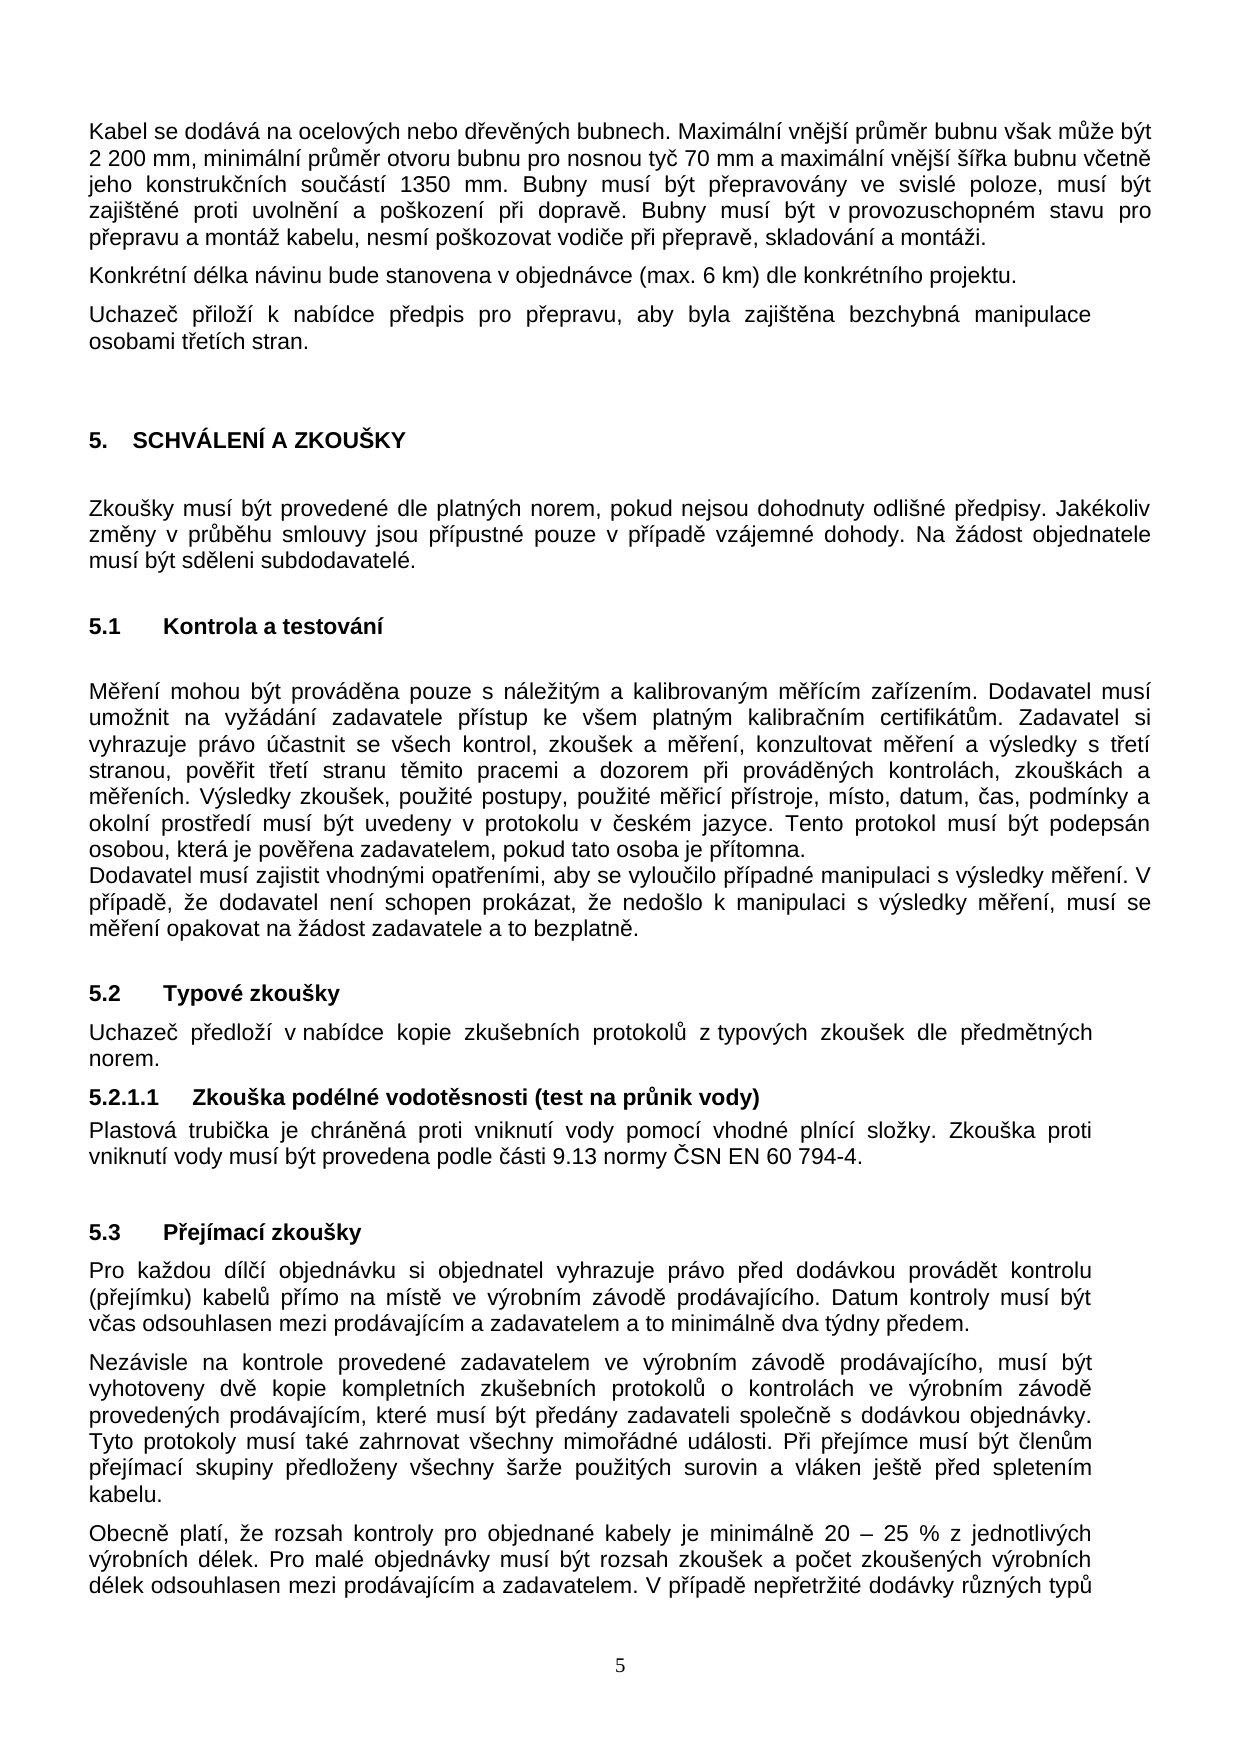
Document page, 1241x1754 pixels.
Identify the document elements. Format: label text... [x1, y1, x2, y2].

text Konkrétní délka návinu bude stanovena v objednávce (max. 6 km) dle konkrétního projektu. [89, 262, 1092, 289]
text Uchazeč přiloží k nabídce předpis pro přepravu, aby byla zajištěna bezchybná manipulace osobami třetích stran. [89, 301, 1092, 354]
subtitle Typové zkoušky [89, 980, 1152, 1007]
text Pro každou dílčí objednávku si objednatel vyhrazuje právo před dodávkou provádět kontrolu (přejímku) kabelů přímo na místě ve výrobním závodě prodávajícího. Datum kontroly musí být včas odsouhlasen mezi prodávajícím a zadavatelem a to minimálně dva týdny předem. [89, 1257, 1092, 1336]
text Uchazeč předloží v nabídce kopie zkušebních protokolů z typových zkoušek dle předmětných norem. [89, 1019, 1092, 1072]
subtitle Přejímací zkoušky [89, 1218, 1152, 1245]
subtitle Zkouška podélné vodotěsnosti (test na průnik vody) [89, 1084, 1152, 1111]
text Dodavatel musí zajistit vhodnými opatřeními, aby se vyloučilo případné manipulaci s výsledky měření. V případě, že dodavatel není schopen prokázat, že nedošlo k manipulaci s výsledky měření, musí se měření opakovat na žádost zadavatele a to bezplatně. [89, 862, 1152, 941]
text Kabel se dodává na ocelových nebo dřevěných bubnech. Maximální vnější průměr bubnu však může být 2 200 mm, minimální průměr otvoru bubnu pro nosnou tyč 70 mm a maximální vnější šířka bubnu včetně jeho konstrukčních součástí 1350 mm. Bubny musí být přepravovány ve svislé poloze, musí být zajištěné proti uvolnění a poškození při dopravě. Bubny musí být v provozuschopném stavu pro přepravu a montáž kabelu, nesmí poškozovat vodiče při přepravě, skladování a montáži. [89, 118, 1152, 250]
text Měření mohou být prováděna pouze s náležitým a kalibrovaným měřícím zařízením. Dodavatel musí umožnit na vyžádání zadavatele přístup ke všem platným kalibračním certifikátům. Zadavatel si vyhrazuje právo účastnit se všech kontrol, zkoušek a měření, konzultovat měření a výsledky s třetí stranou, pověřit třetí stranu těmito pracemi a dozorem při prováděných kontrolách, zkouškách a měřeních. Výsledky zkoušek, použité postupy, použité měřicí přístroje, místo, datum, čas, podmínky a okolní prostředí musí být uvedeny v protokolu v českém jazyce. Tento protokol musí být podepsán osobou, která je pověřena zadavatelem, pokud tato osoba je přítomna. [89, 678, 1152, 862]
subtitle Schválení a zkoušky [89, 427, 1152, 453]
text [89, 1519, 1092, 1599]
subtitle Kontrola a testování [89, 613, 1152, 639]
text Nezávisle na kontrole provedené zadavatelem ve výrobním závodě prodávajícího, musí být vyhotoveny dvě kopie kompletních zkušebních protokolů o kontrolách ve výrobním závodě provedených prodávajícím, které musí být předány zadavateli společně s dodávkou objednávky. Tyto protokoly musí také zahrnovat všechny mimořádné události. Při přejímce musí být členům přejímací skupiny předloženy všechny šarže použitých surovin a vláken ještě před spletením kabelu. [89, 1349, 1093, 1507]
text Plastová trubička je chráněná proti vniknutí vody pomocí vhodné plnící složky. Zkouška proti vniknutí vody musí být provedena podle části 9.13 normy ČSN EN 60 794-4. [89, 1117, 1092, 1169]
text Zkoušky musí být provedené dle platných norem, pokud nejsou dohodnuty odlišné předpisy. Jakékoliv změny v průběhu smlouvy jsou přípustné pouze v případě vzájemné dohody. Na žádost objednatele musí být sděleni subdodavatelé. [89, 495, 1152, 574]
